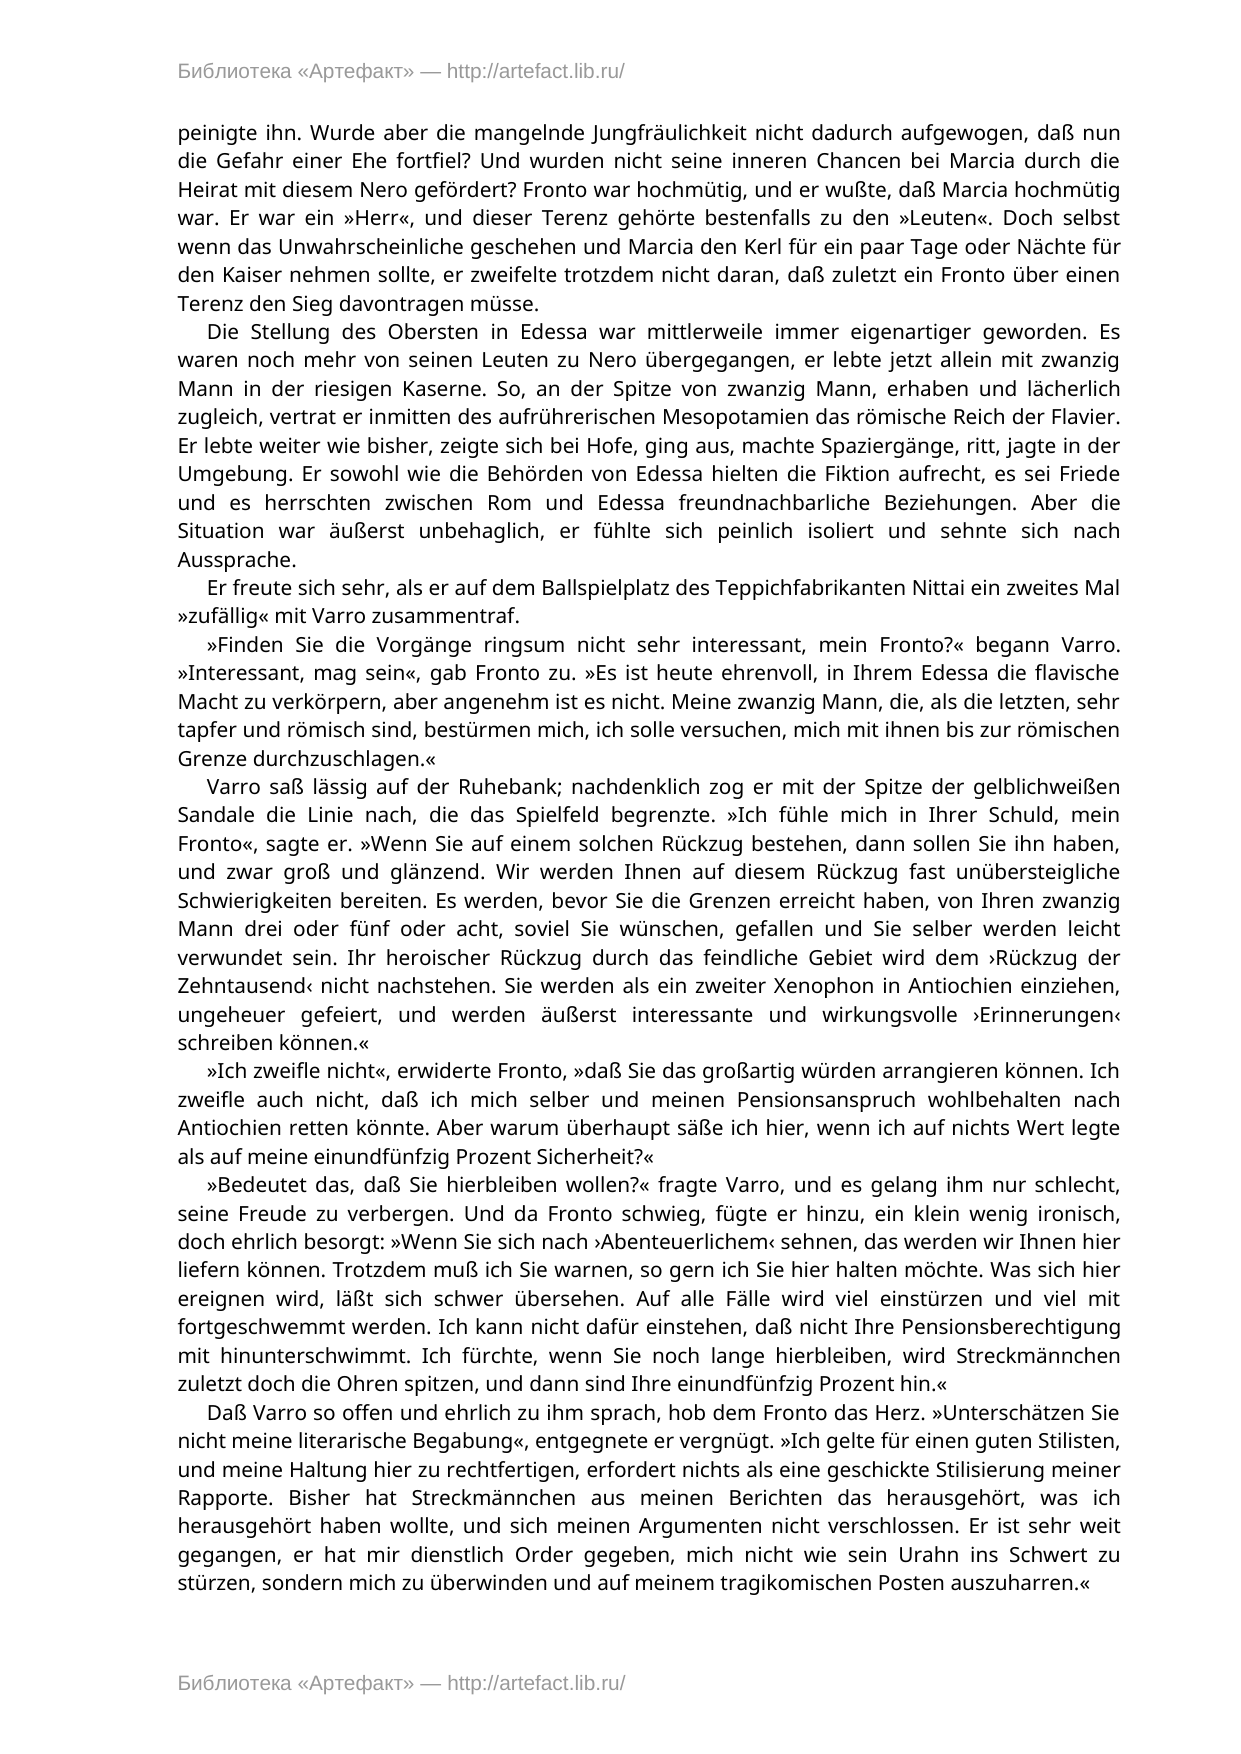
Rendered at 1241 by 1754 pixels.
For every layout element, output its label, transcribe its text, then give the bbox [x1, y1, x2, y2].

text Er freute sich sehr, als er auf dem Ballspielplatz des Teppichfabrikanten Nittai ein zweites Mal »zufällig« mit Varro zusammentraf. [177, 573, 1122, 630]
text »Finden Sie die Vorgänge ringsum nicht sehr interessant, mein Fronto?« begann Varro. »Interessant, mag sein«, gab Fronto zu. »Es ist heute ehrenvoll, in Ihrem Edessa die flavische Macht zu verkörpern, aber angenehm ist es nicht. Meine zwanzig Mann, die, als die letzten, sehr tapfer und römisch sind, bestürmen mich, ich solle versuchen, mich mit ihnen bis zur römischen Grenze durchzuschlagen.« [177, 630, 1122, 772]
text Varro saß lässig auf der Ruhebank; nachdenklich zog er mit der Spitze der gelblichweißen Sandale die Linie nach, die das Spielfeld begrenzte. »Ich fühle mich in Ihrer Schuld, mein Fronto«, sagte er. »Wenn Sie auf einem solchen Rückzug bestehen, dann sollen Sie ihn haben, und zwar groß und glänzend. Wir werden Ihnen auf diesem Rückzug fast unübersteigliche Schwierigkeiten bereiten. Es werden, bevor Sie die Grenzen erreicht haben, von Ihren zwanzig Mann drei oder fünf oder acht, soviel Sie wünschen, gefallen und Sie selber werden leicht verwundet sein. Ihr heroischer Rückzug durch das feindliche Gebiet wird dem ›Rückzug der Zehntausend‹ nicht nachstehen. Sie werden als ein zweiter Xenophon in Antiochien einziehen, ungeheuer gefeiert, und werden äußerst interessante und wirkungsvolle ›Erinnerungen‹ schreiben können.« [177, 772, 1122, 1057]
text Die Stellung des Obersten in Edessa war mittlerweile immer eigenartiger geworden. Es waren noch mehr von seinen Leuten zu Nero übergegangen, er lebte jetzt allein mit zwanzig Mann in der riesigen Kaserne. So, an der Spitze von zwanzig Mann, erhaben und lächerlich zugleich, vertrat er inmitten des aufrührerischen Mesopotamien das römische Reich der Flavier. Er lebte weiter wie bisher, zeigte sich bei Hofe, ging aus, machte Spaziergänge, ritt, jagte in der Umgebung. Er sowohl wie die Behörden von Edessa hielten die Fiktion aufrecht, es sei Friede und es herrschten zwischen Rom und Edessa freundnachbarliche Beziehungen. Aber die Situation war äußerst unbehaglich, er fühlte sich peinlich isoliert und sehnte sich nach Aussprache. [177, 317, 1122, 573]
text Daß Varro so offen und ehrlich zu ihm sprach, hob dem Fronto das Herz. »Unterschätzen Sie nicht meine literarische Begabung«, entgegnete er vergnügt. »Ich gelte für einen guten Stilisten, und meine Haltung hier zu rechtfertigen, erfordert nichts als eine geschickte Stilisierung meiner Rapporte. Bisher hat Streckmännchen aus meinen Berichten das herausgehört, was ich herausgehört haben wollte, und sich meinen Argumenten nicht verschlossen. Er ist sehr weit gegangen, er hat mir dienstlich Order gegeben, mich nicht wie sein Urahn ins Schwert zu stürzen, sondern mich zu überwinden und auf meinem tragikomischen Posten auszuharren.« [177, 1398, 1122, 1597]
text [177, 118, 1122, 317]
text »Bedeutet das, daß Sie hierbleiben wollen?« fragte Varro, und es gelang ihm nur schlecht, seine Freude zu verbergen. Und da Fronto schwieg, fügte er hinzu, ein klein wenig ironisch, doch ehrlich besorgt: »Wenn Sie sich nach ›Abenteuerlichem‹ sehnen, das werden wir Ihnen hier liefern können. Trotzdem muß ich Sie warnen, so gern ich Sie hier halten möchte. Was sich hier ereignen wird, läßt sich schwer übersehen. Auf alle Fälle wird viel einstürzen und viel mit fortgeschwemmt werden. Ich kann nicht dafür einstehen, daß nicht Ihre Pensionsberechtigung mit hinunterschwimmt. Ich fürchte, wenn Sie noch lange hierbleiben, wird Streckmännchen zuletzt doch die Ohren spitzen, und dann sind Ihre einundfünfzig Prozent hin.« [177, 1170, 1122, 1398]
text »Ich zweifle nicht«, erwiderte Fronto, »daß Sie das großartig würden arrangieren können. Ich zweifle auch nicht, daß ich mich selber und meinen Pensionsanspruch wohlbehalten nach Antiochien retten könnte. Aber warum überhaupt säße ich hier, wenn ich auf nichts Wert legte als auf meine einundfünfzig Prozent Sicherheit?« [177, 1057, 1122, 1170]
